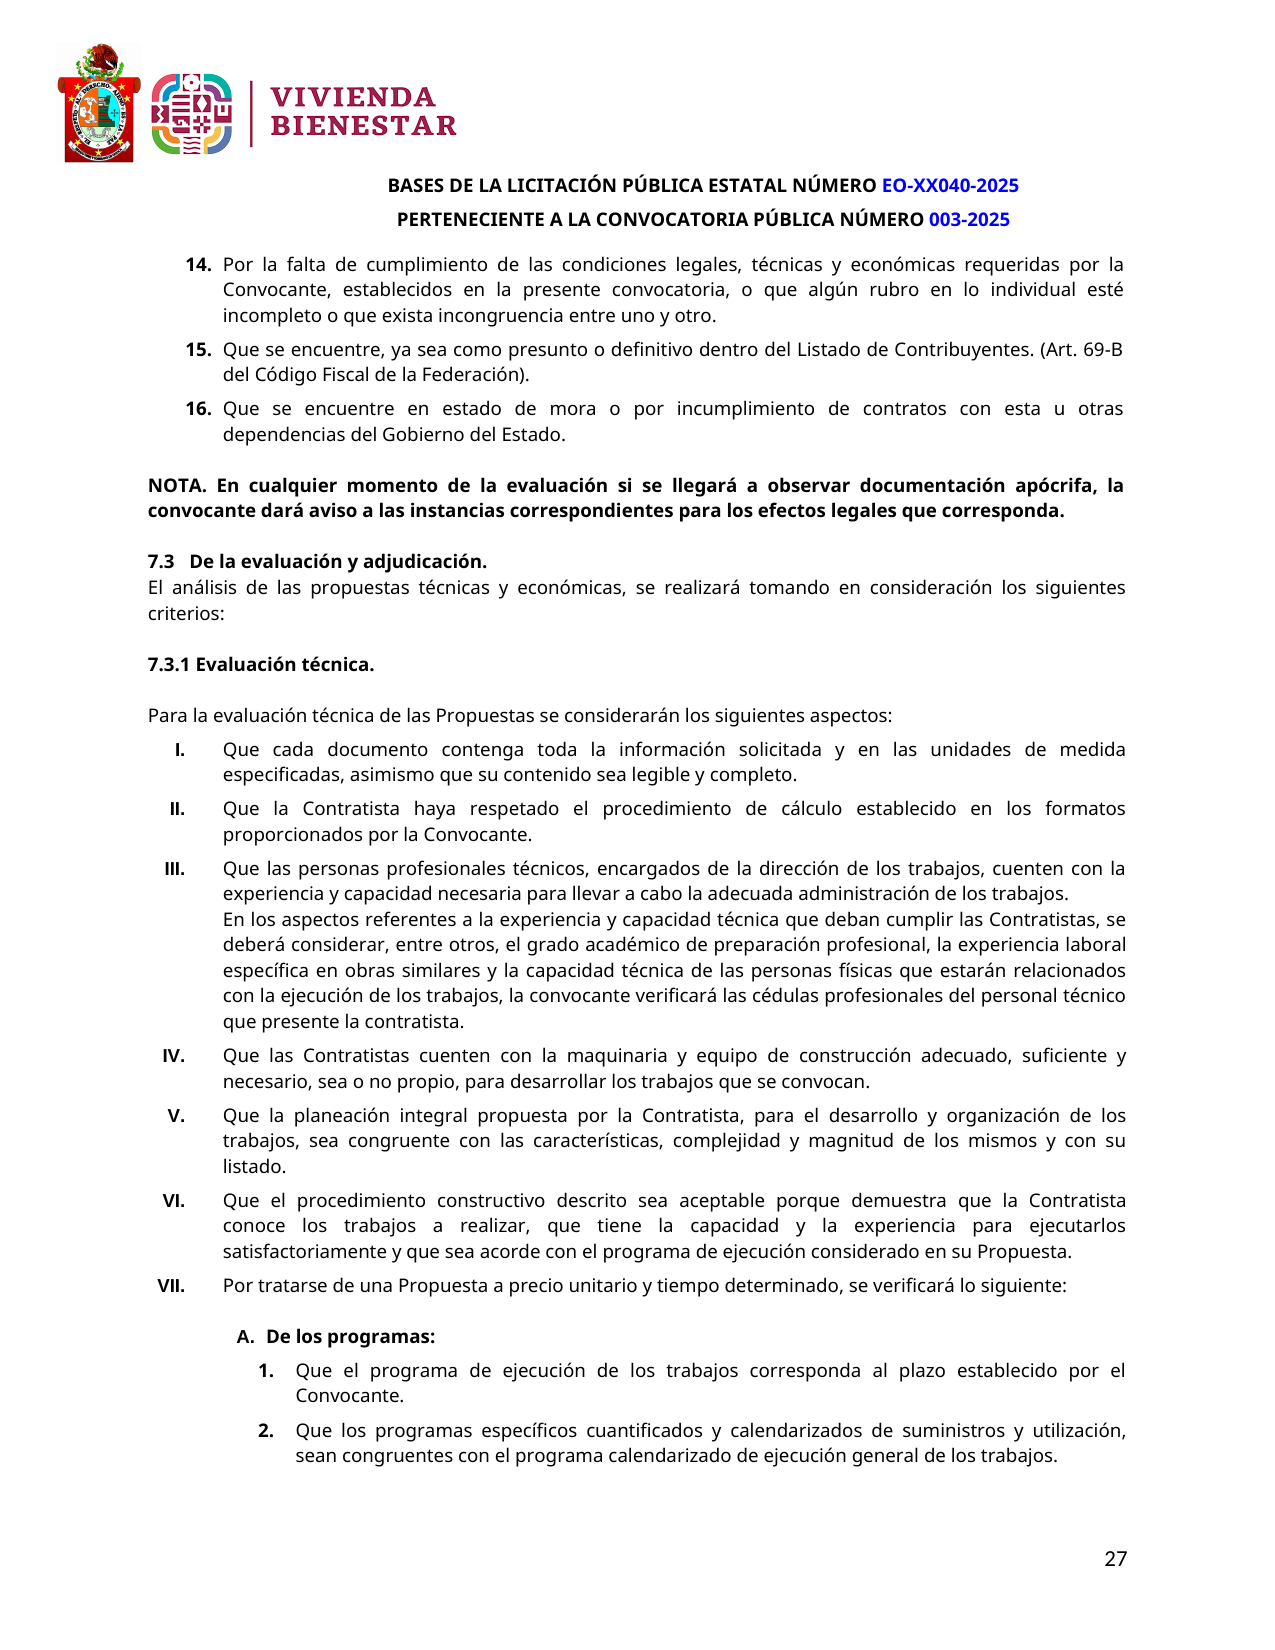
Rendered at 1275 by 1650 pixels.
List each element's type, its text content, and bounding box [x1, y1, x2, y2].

list Que se encuentre, ya sea como presunto o definitivo dentro del Listado de Contribuyentes. (Art. 69-B del Código Fiscal de la Federación). [185, 336, 1125, 387]
list Por tratarse de una Propuesta a precio unitario y tiempo determinado, se verificará lo siguiente: [185, 1272, 1127, 1298]
text NOTA. En cualquier momento de la evaluación si se llegará a observar documentación apócrifa, la convocante dará aviso a las instancias correspondientes para los efectos legales que corresponda. [148, 472, 1125, 523]
text En los aspectos referentes a la experiencia y capacidad técnica que deban cumplir las Contratistas, se deberá considerar, entre otros, el grado académico de preparación profesional, la experiencia laboral específica en obras similares y la capacidad técnica de las personas físicas que estarán relacionados con la ejecución de los trabajos, la convocante verificará las cédulas profesionales del personal técnico que presente la contratista. [223, 906, 1127, 1034]
list Que el procedimiento constructivo descrito sea aceptable porque demuestra que la Contratista conoce los trabajos a realizar, que tiene la capacidad y la experiencia para ejecutarlos satisfactoriamente y que sea acorde con el programa de ejecución considerado en su Propuesta. [185, 1187, 1127, 1264]
text Para la evaluación técnica de las Propuestas se considerarán los siguientes aspectos: [148, 702, 1127, 727]
list Por la falta de cumplimiento de las condiciones legales, técnicas y económicas requeridas por la Convocante, establecidos en la presente convocatoria, o que algún rubro en lo individual esté incompleto o que exista incongruencia entre uno y otro. [185, 251, 1125, 328]
picture [55, 42, 143, 165]
list Que se encuentre en estado de mora o por incumplimiento de contratos con esta u otras dependencias del Gobierno del Estado. [185, 396, 1125, 447]
text 7.3.1 Evaluación técnica. [148, 651, 1127, 676]
list Que las personas profesionales técnicos, encargados de la dirección de los trabajos, cuenten con la experiencia y capacidad necesaria para llevar a cabo la adecuada administración de los trabajos. [185, 855, 1127, 906]
list De los programas: [236, 1323, 1127, 1349]
picture [147, 66, 473, 163]
text El análisis de las propuestas técnicas y económicas, se realizará tomando en consideración los siguientes criterios: [148, 574, 1127, 625]
list Que cada documento contenga toda la información solicitada y en las unidades de medida especificadas, asimismo que su contenido sea legible y completo. [185, 736, 1127, 787]
list Que la Contratista haya respetado el procedimiento de cálculo establecido en los formatos proporcionados por la Convocante. [185, 796, 1127, 847]
text 7.3 De la evaluación y adjudicación. [148, 549, 1127, 574]
list Que los programas específicos cuantificados y calendarizados de suministros y utilización, sean congruentes con el programa calendarizado de ejecución general de los trabajos. [258, 1417, 1127, 1468]
list Que las Contratistas cuenten con la maquinaria y equipo de construcción adecuado, suficiente y necesario, sea o no propio, para desarrollar los trabajos que se convocan. [185, 1042, 1127, 1093]
list Que el programa de ejecución de los trabajos corresponda al plazo establecido por el Convocante. [258, 1357, 1127, 1408]
list Que la planeación integral propuesta por la Contratista, para el desarrollo y organización de los trabajos, sea congruente con las características, complejidad y magnitud de los mismos y con su listado. [185, 1102, 1127, 1178]
